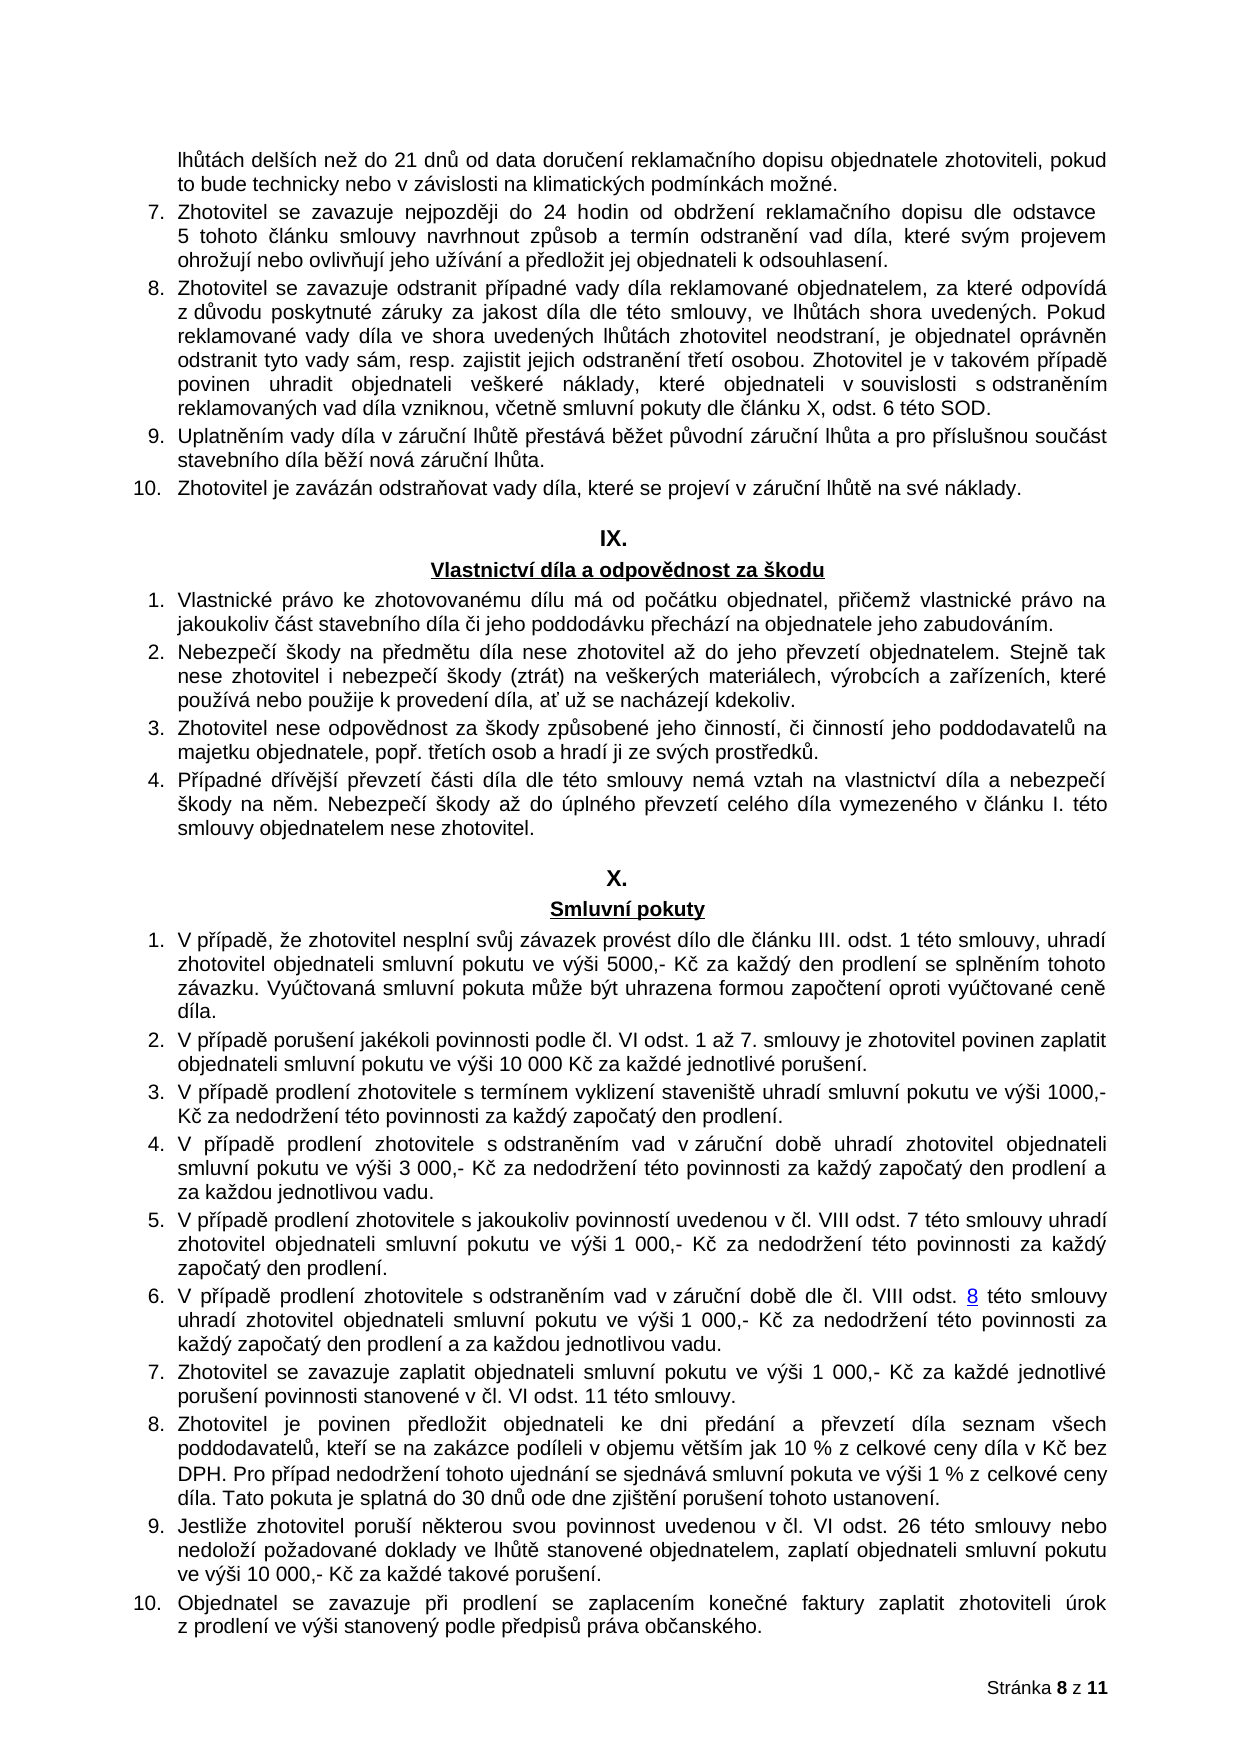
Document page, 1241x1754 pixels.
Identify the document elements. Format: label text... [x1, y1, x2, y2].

subtitle Smluvní pokuty [148, 897, 1107, 921]
subtitle Uplatněním vady díla v záruční lhůtě přestává běžet původní záruční lhůta a pro příslušnou součást stavebního díla běží nová záruční lhůta. [148, 424, 1107, 472]
subtitle Zhotovitel nese odpovědnost za škody způsobené jeho činností, či činností jeho poddodavatelů na majetku objednatele, popř. třetích osob a hradí ji ze svých prostředků. [148, 716, 1107, 764]
subtitle Nebezpečí škody na předmětu díla nese zhotovitel až do jeho převzetí objednatelem. Stejně tak nese zhotovitel i nebezpečí škody (ztrát) na veškerých materiálech, výrobcích a zařízeních, které používá nebo použije k provedení díla, ať už se nacházejí kdekoliv. [148, 640, 1107, 712]
subtitle Zhotovitel se zavazuje nejpozději do 24 hodin od obdržení reklamačního dopisu dle odstavce 5 tohoto článku smlouvy navrhnout způsob a termín odstranění vad díla, které svým projevem ohrožují nebo ovlivňují jeho užívání a předložit jej objednateli k odsouhlasení. [148, 200, 1107, 272]
subtitle V případě, že zhotovitel nesplní svůj závazek provést dílo dle článku III. odst. 1 této smlouvy, uhradí zhotovitel objednateli smluvní pokutu ve výši 5000,- Kč za každý den prodlení se splněním tohoto závazku. Vyúčtovaná smluvní pokuta může být uhrazena formou započtení oproti vyúčtované ceně díla. [148, 927, 1107, 1023]
subtitle V případě prodlení zhotovitele s odstraněním vad v záruční době dle čl. VIII odst. 8 této smlouvy uhradí zhotovitel objednateli smluvní pokutu ve výši 1 000,- Kč za nedodržení této povinnosti za každý započatý den prodlení a za každou jednotlivou vadu. [148, 1284, 1107, 1356]
subtitle V případě prodlení zhotovitele s termínem vyklizení staveniště uhradí smluvní pokutu ve výši 1000,- Kč za nedodržení této povinnosti za každý započatý den prodlení. [148, 1079, 1107, 1127]
subtitle Zhotovitel je povinen předložit objednateli ke dni předání a převzetí díla seznam všech poddodavatelů, kteří se na zakázce podíleli v objemu větším jak 10 % z celkové ceny díla v Kč bez DPH. Pro případ nedodržení tohoto ujednání se sjednává smluvní pokuta ve výši 1 % z celkové ceny díla. Tato pokuta je splatná do 30 dnů ode dne zjištění porušení tohoto ustanovení. [148, 1412, 1107, 1510]
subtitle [148, 148, 1107, 196]
subtitle Zhotovitel se zavazuje odstranit případné vady díla reklamované objednatelem, za které odpovídá z důvodu poskytnuté záruky za jakost díla dle této smlouvy, ve lhůtách shora uvedených. Pokud reklamované vady díla ve shora uvedených lhůtách zhotovitel neodstraní, je objednatel oprávněn odstranit tyto vady sám, resp. zajistit jejich odstranění třetí osobou. Zhotovitel je v takovém případě povinen uhradit objednateli veškeré náklady, které objednateli v souvislosti s odstraněním reklamovaných vad díla vzniknou, včetně smluvní pokuty dle článku X, odst. 6 této SOD. [148, 276, 1107, 419]
subtitle V případě porušení jakékoli povinnosti podle čl. VI odst. 1 až 7. smlouvy je zhotovitel povinen zaplatit objednateli smluvní pokutu ve výši 10 000 Kč za každé jednotlivé porušení. [148, 1027, 1107, 1075]
subtitle Jestliže zhotovitel poruší některou svou povinnost uvedenou v čl. VI odst. 26 této smlouvy nebo nedoloží požadované doklady ve lhůtě stanovené objednatelem, zaplatí objednateli smluvní pokutu ve výši 10 000,- Kč za každé takové porušení. [148, 1514, 1107, 1586]
subtitle Případné dřívější převzetí části díla dle této smlouvy nemá vztah na vlastnictví díla a nebezpečí škody na něm. Nebezpečí škody až do úplného převzetí celého díla vymezeného v článku I. této smlouvy objednatelem nese zhotovitel. [148, 768, 1107, 840]
subtitle V případě prodlení zhotovitele s odstraněním vad v záruční době uhradí zhotovitel objednateli smluvní pokutu ve výši 3 000,- Kč za nedodržení této povinnosti za každý započatý den prodlení a za každou jednotlivou vadu. [148, 1132, 1107, 1203]
subtitle Objednatel se zavazuje při prodlení se zaplacením konečné faktury zaplatit zhotoviteli úrok z prodlení ve výši stanovený podle předpisů práva občanského. [133, 1590, 1107, 1638]
subtitle Vlastnictví díla a odpovědnost za škodu [148, 557, 1107, 581]
subtitle Vlastnické právo ke zhotovovanému dílu má od počátku objednatel, přičemž vlastnické právo na jakoukoliv část stavebního díla či jeho poddodávku přechází na objednatele jeho zabudováním. [148, 588, 1107, 636]
subtitle V případě prodlení zhotovitele s jakoukoliv povinností uvedenou v čl. VIII odst. 7 této smlouvy uhradí zhotovitel objednateli smluvní pokutu ve výši 1 000,- Kč za nedodržení této povinnosti za každý započatý den prodlení. [148, 1208, 1107, 1279]
subtitle Zhotovitel je zavázán odstraňovat vady díla, které se projeví v záruční lhůtě na své náklady. [133, 476, 1107, 500]
subtitle Zhotovitel se zavazuje zaplatit objednateli smluvní pokutu ve výši 1 000,- Kč za každé jednotlivé porušení povinnosti stanovené v čl. VI odst. 11 této smlouvy. [148, 1360, 1107, 1408]
